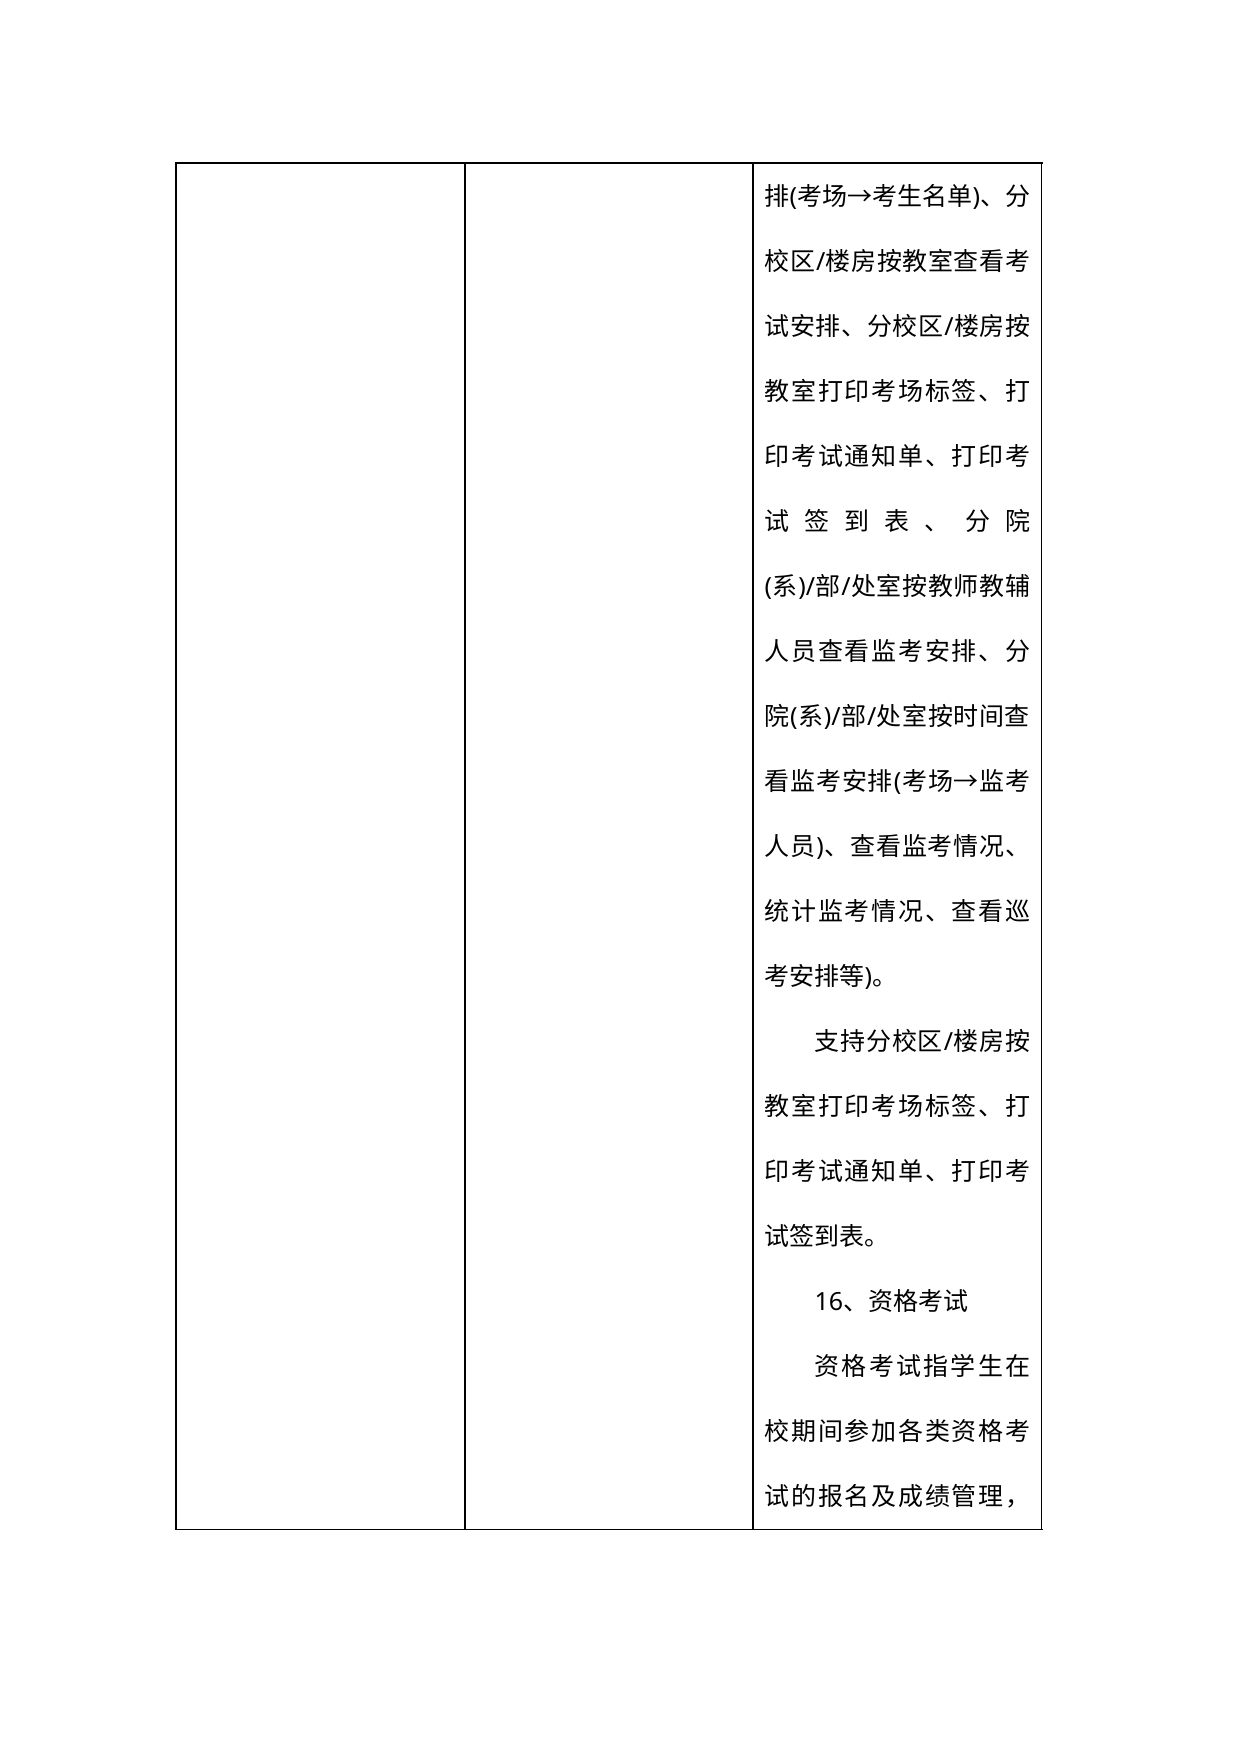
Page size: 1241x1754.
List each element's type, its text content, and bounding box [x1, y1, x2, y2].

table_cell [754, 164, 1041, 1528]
table_cell 1 [177, 164, 464, 1528]
table_cell [466, 164, 752, 1528]
